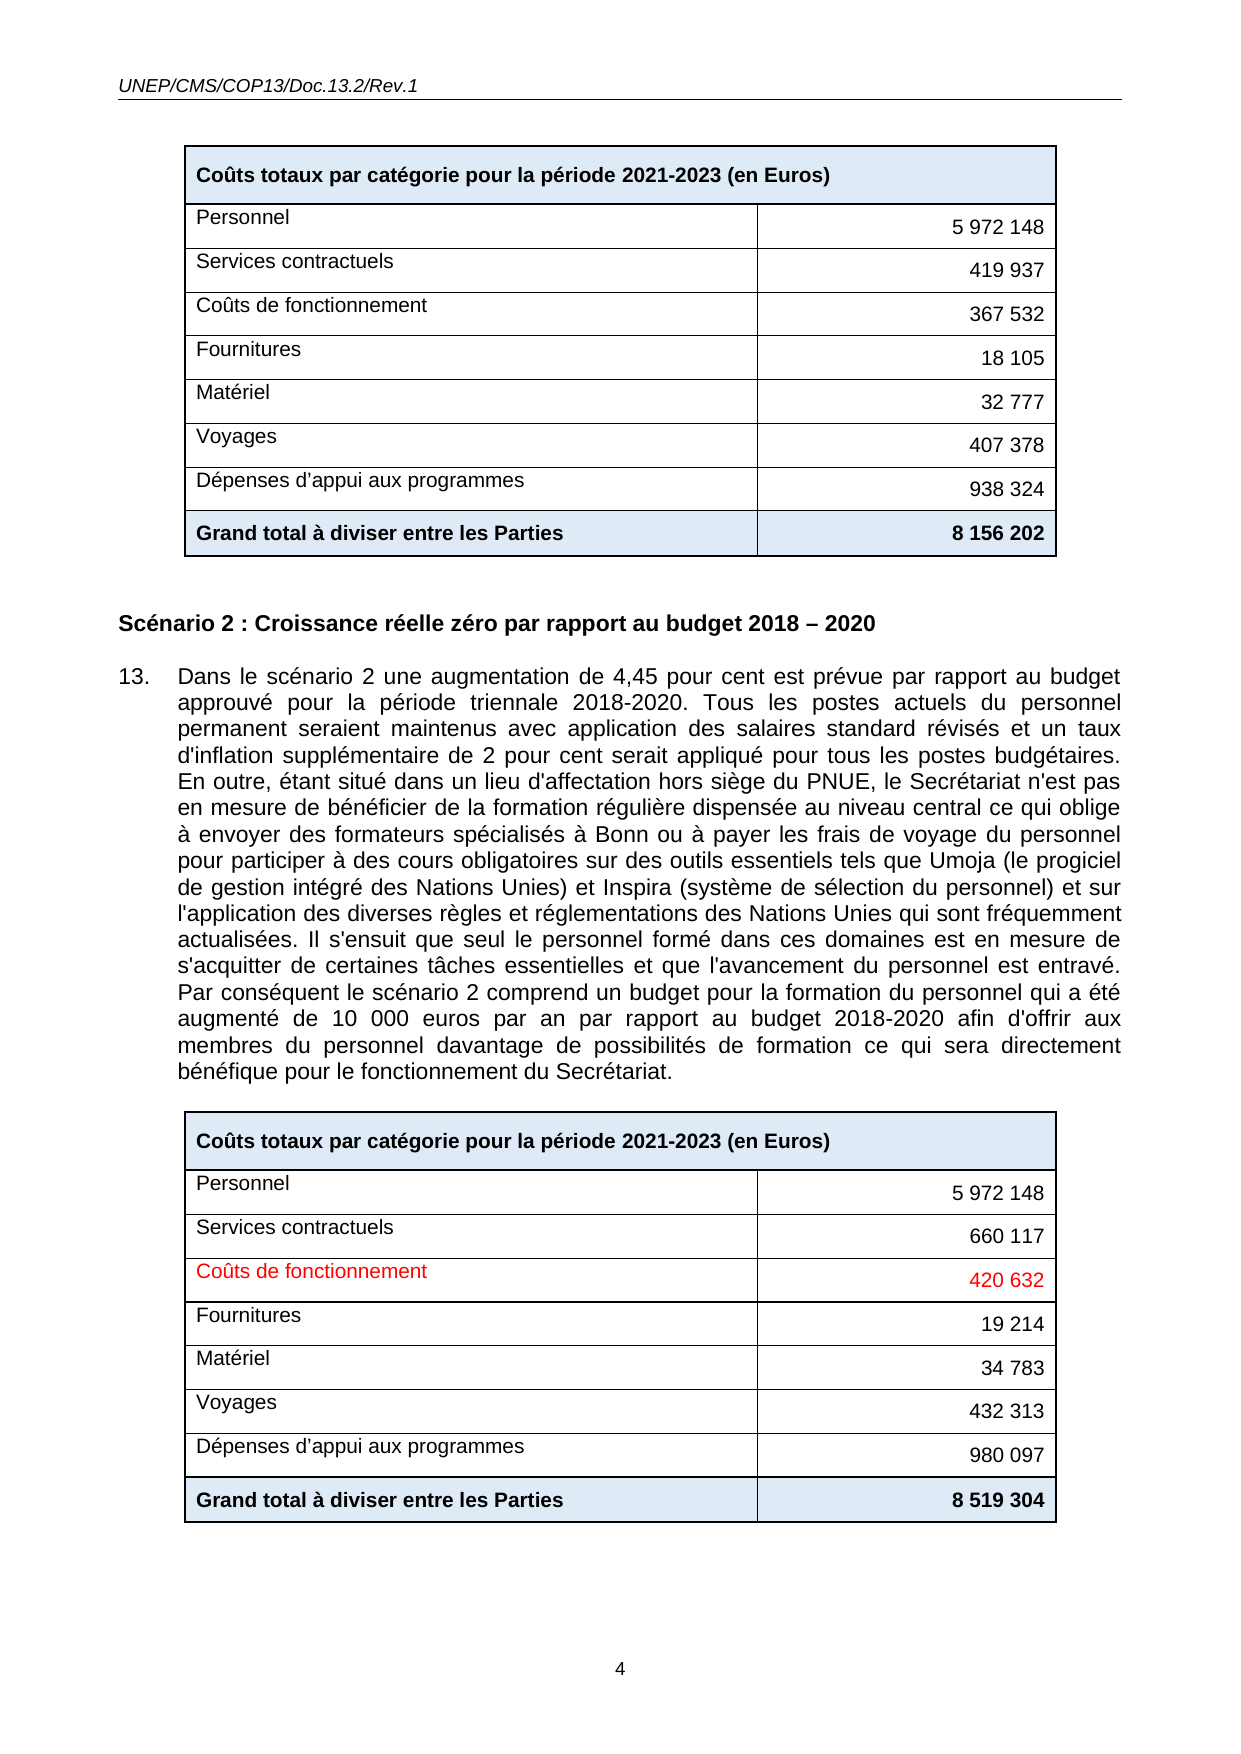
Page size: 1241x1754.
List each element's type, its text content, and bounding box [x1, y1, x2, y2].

table_cell 419 937 [758, 249, 1055, 292]
table_cell Dépenses d’appui aux programmes [186, 468, 757, 510]
table_cell Matériel [186, 1346, 757, 1389]
table_cell 980 097 [758, 1434, 1055, 1476]
list Dans le scénario 2 une augmentation de 4,45 pour cent est prévue par rapport au budget approuvé pour la période triennale 2018-2020. Tous les postes actuels du personnel permanent seraient maintenus avec application des salaires standard révisés et un taux d'inflation supplémentaire de 2 pour cent serait appliqué pour tous les postes budgétaires. En outre, étant situé dans un lieu d'affectation hors siège du PNUE, le Secrétariat n'est pas en mesure de bénéficier de la formation régulière dispensée au niveau central ce qui oblige à envoyer des formateurs spécialisés à Bonn ou à payer les frais de voyage du personnel pour participer à des cours obligatoires sur des outils essentiels tels que Umoja (le progiciel de gestion intégré des Nations Unies) et Inspira (système de sélection du personnel) et sur l'application des diverses règles et réglementations des Nations Unies qui sont fréquemment actualisées. Il s'ensuit que seul le personnel formé dans ces domaines est en mesure de s'acquitter de certaines tâches essentielles et que l'avancement du personnel est entravé. Par conséquent le scénario 2 comprend un budget pour la formation du personnel qui a été augmenté de 10 000 euros par an par rapport au budget 2018-2020 afin d'offrir aux membres du personnel davantage de possibilités de formation ce qui sera directement bénéfique pour le fonctionnement du Secrétariat. [118, 663, 1122, 1084]
table_cell Fournitures [186, 1303, 757, 1345]
table_cell 420 632 [758, 1259, 1055, 1301]
list Scénario 2 : Croissance réelle zéro par rapport au budget 2018 – 2020 [118, 610, 1122, 636]
table_cell 938 324 [758, 468, 1055, 510]
table_cell Matériel [186, 380, 757, 423]
table_header Coûts totaux par catégorie pour la période 2021-2023 (en Euros) [186, 1113, 1055, 1169]
table_cell Coûts de fonctionnement [186, 293, 757, 335]
table_cell Personnel [186, 1171, 757, 1214]
table_cell 407 378 [758, 424, 1055, 467]
table_cell 367 532 [758, 293, 1055, 335]
table_cell 19 214 [758, 1303, 1055, 1345]
table_cell 5 972 148 [758, 1171, 1055, 1214]
table_cell 34 783 [758, 1346, 1055, 1389]
table_cell 660 117 [758, 1215, 1055, 1258]
table_cell Services contractuels [186, 249, 757, 292]
table_cell Personnel [186, 205, 757, 248]
table_cell Grand total à diviser entre les Parties [186, 1478, 757, 1521]
table_cell 32 777 [758, 380, 1055, 423]
table_cell 8 519 304 [758, 1478, 1055, 1521]
table_cell Fournitures [186, 336, 757, 379]
table_cell Dépenses d’appui aux programmes [186, 1434, 757, 1476]
table_cell 432 313 [758, 1390, 1055, 1433]
table_cell Voyages [186, 424, 757, 467]
table_cell Coûts de fonctionnement [186, 1259, 757, 1301]
table_cell Voyages [186, 1390, 757, 1433]
table_cell 5 972 148 [758, 205, 1055, 248]
table_cell Grand total à diviser entre les Parties [186, 511, 757, 555]
table_cell 18 105 [758, 336, 1055, 379]
table_cell 8 156 202 [758, 511, 1055, 555]
table_cell Services contractuels [186, 1215, 757, 1258]
table_header Coûts totaux par catégorie pour la période 2021-2023 (en Euros) [186, 147, 1055, 203]
